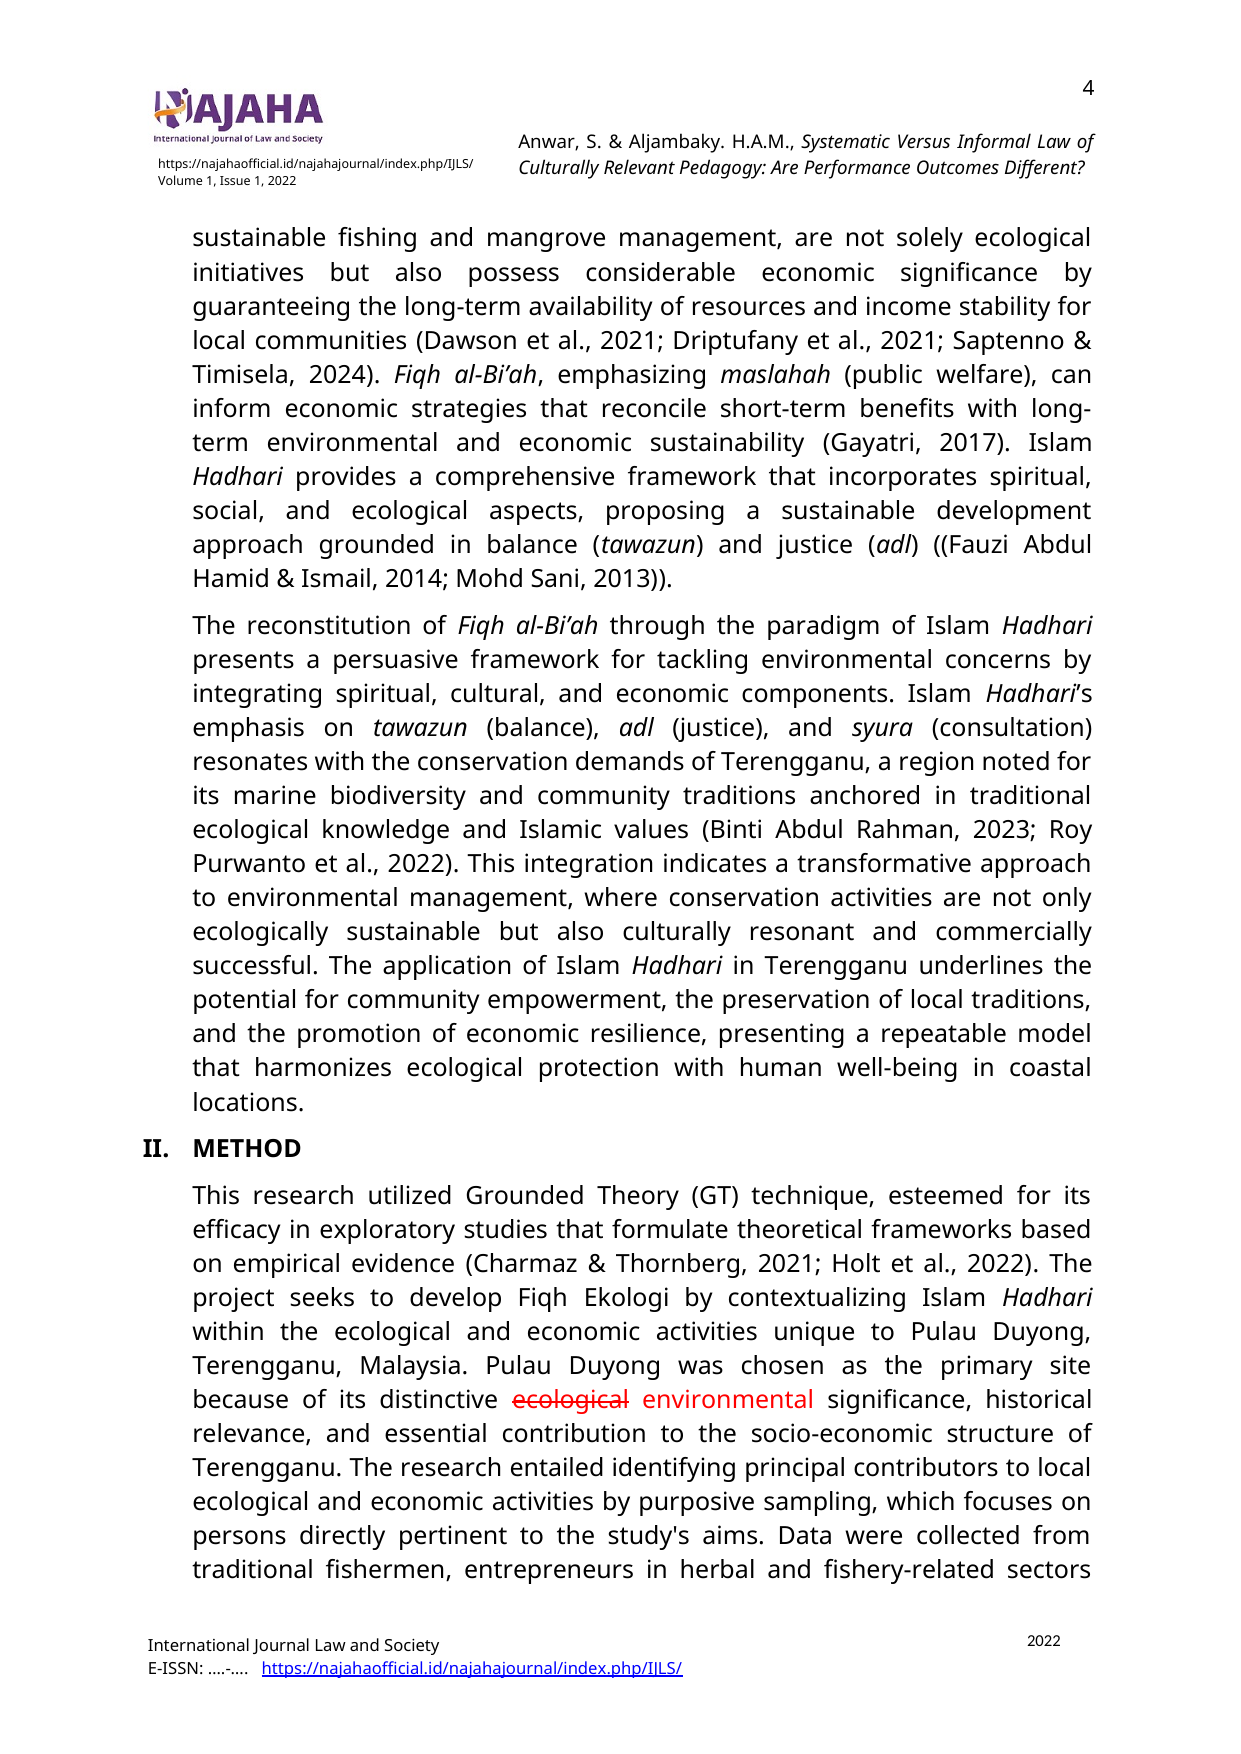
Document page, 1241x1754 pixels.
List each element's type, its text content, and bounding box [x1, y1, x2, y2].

picture [147, 75, 328, 158]
list METHOD [169, 1131, 1092, 1165]
text The reconstitution of Fiqh al-Bi’ah through the paradigm of Islam Hadhari presents a persuasive framework for tackling environmental concerns by integrating spiritual, cultural, and economic components. Islam Hadhari’s emphasis on tawazun (balance), adl (justice), and syura (consultation) resonates with the conservation demands of Terengganu, a region noted for its marine biodiversity and community traditions anchored in traditional ecological knowledge and Islamic values . This integration indicates a transformative approach to environmental management, where conservation activities are not only ecologically sustainable but also culturally resonant and commercially successful. The application of Islam Hadhari in Terengganu underlines the potential for community empowerment, the preservation of local traditions, and the promotion of economic resilience, presenting a repeatable model that harmonizes ecological protection with human well-being in coastal locations. [192, 607, 1092, 1118]
